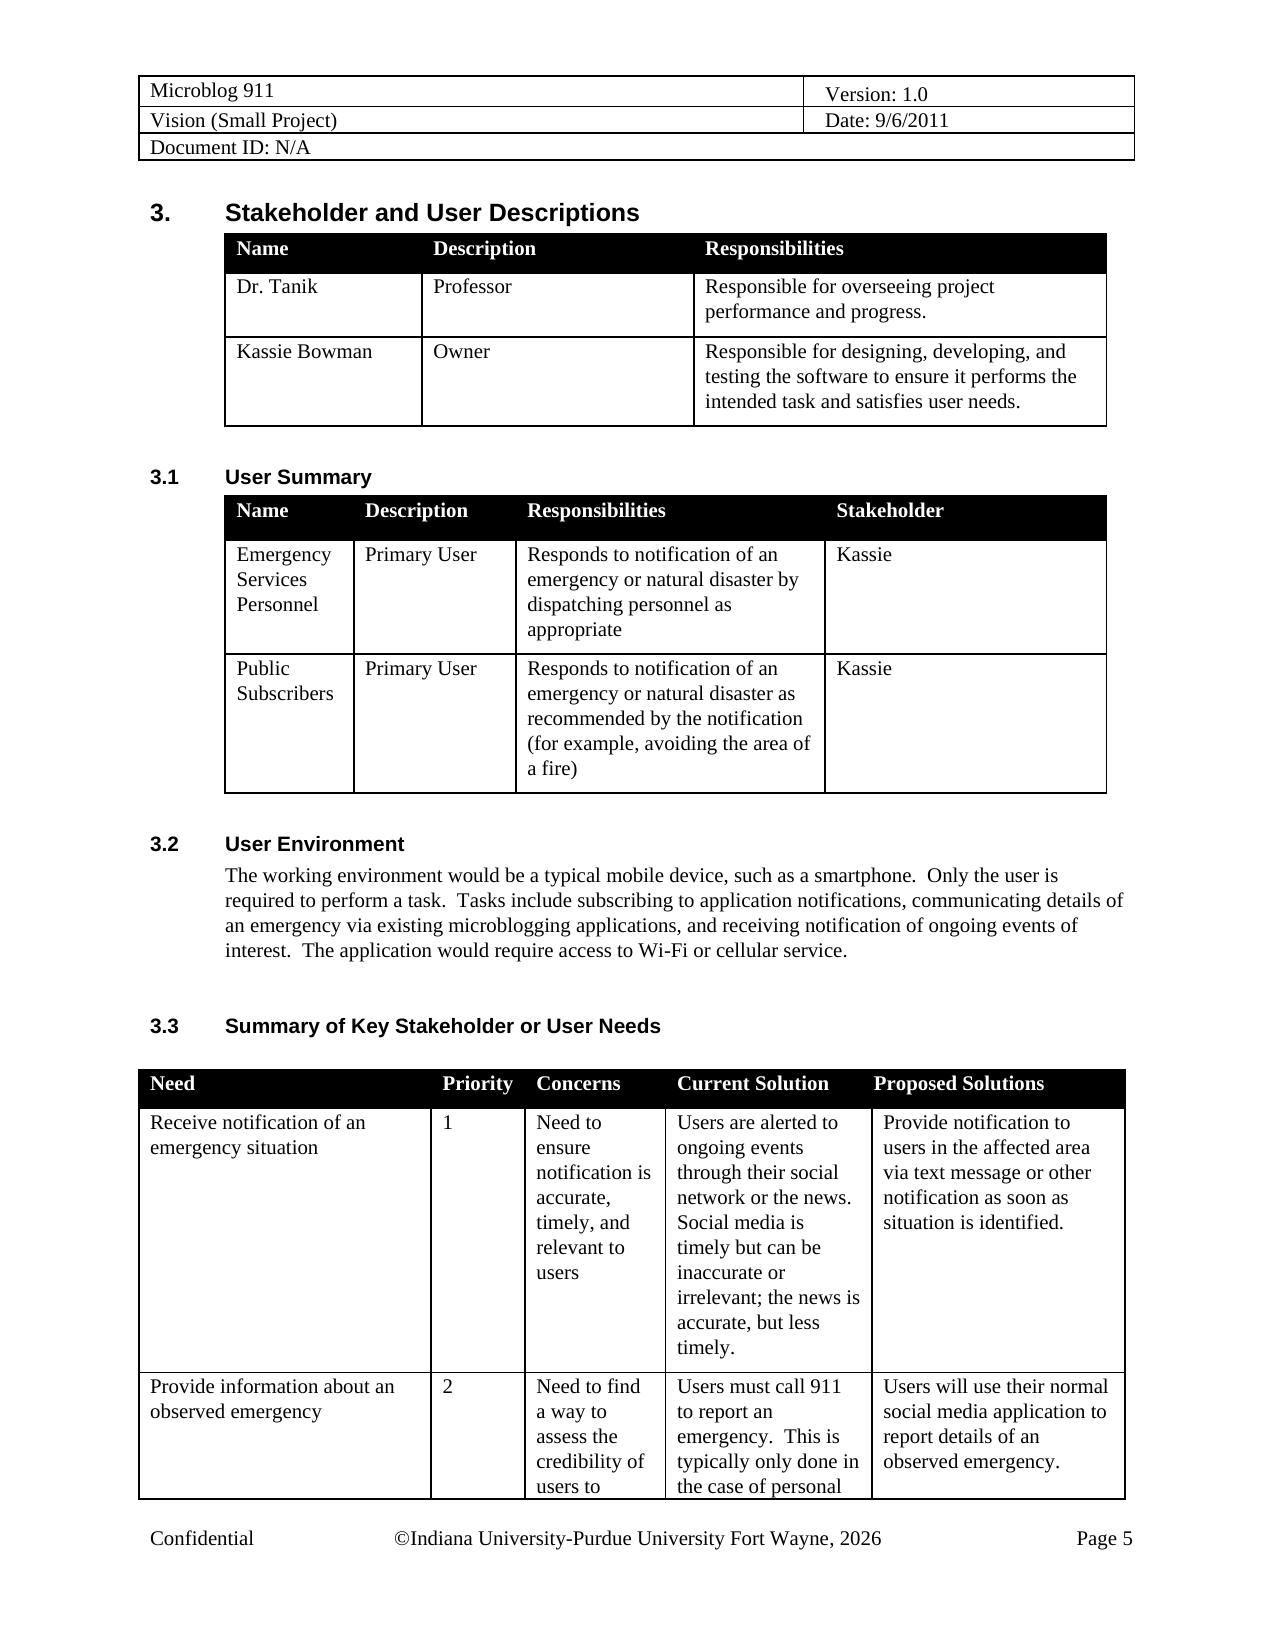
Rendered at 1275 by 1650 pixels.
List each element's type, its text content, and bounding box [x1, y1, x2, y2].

table_header Need [140, 1070, 430, 1108]
table_header Stakeholder [826, 497, 1106, 539]
table_cell Receive notification of an emergency situation [140, 1109, 430, 1372]
table_cell 1 [432, 1109, 524, 1372]
table_cell Need to ensure notification is accurate, timely, and relevant to users [526, 1109, 665, 1372]
table_cell Users are alerted to ongoing events through their social network or the news. Social media is timely but can be inaccurate or irrelevant; the news is accurate, but less timely. [666, 1109, 871, 1372]
table_cell Professor [423, 274, 693, 336]
table_cell 2 [432, 1373, 524, 1498]
table_cell Emergency Services Personnel [226, 541, 353, 653]
table_header Description [355, 497, 515, 539]
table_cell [873, 1373, 1124, 1498]
table_header Concerns [526, 1070, 665, 1108]
table_cell Kassie Bowman [226, 338, 421, 425]
table_cell Kassie [826, 655, 1106, 792]
table_header Name [226, 235, 421, 272]
table_header Description [423, 235, 693, 272]
table_cell Responsible for designing, developing, and testing the software to ensure it performs the intended task and satisfies user needs. [695, 338, 1106, 425]
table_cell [140, 1373, 430, 1498]
table_header Proposed Solutions [863, 1070, 1124, 1108]
table_header Responsibilities [517, 497, 824, 539]
table_cell Responds to notification of an emergency or natural disaster as recommended by the notification (for example, avoiding the area of a fire) [517, 655, 824, 792]
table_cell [526, 1373, 665, 1498]
text The working environment would be a typical mobile device, such as a smartphone. Only the user is required to perform a task. Tasks include subscribing to application notifications, communicating details of an emergency via existing microblogging applications, and receiving notification of ongoing events of interest. The application would require access to Wi-Fi or cellular service. [225, 862, 1125, 962]
subtitle Stakeholder and User Descriptions [150, 198, 1125, 227]
table_header Current Solution [666, 1070, 862, 1108]
table_cell Primary User [355, 655, 515, 792]
table_cell Responds to notification of an emergency or natural disaster by dispatching personnel as appropriate [517, 541, 824, 653]
table_cell Primary User [355, 541, 515, 653]
subtitle User Environment [150, 831, 1125, 856]
table_header Responsibilities [695, 235, 1106, 272]
table_cell Kassie [826, 541, 1106, 653]
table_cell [666, 1373, 871, 1498]
subtitle User Summary [150, 464, 1125, 489]
subtitle Summary of Key Stakeholder or User Needs [150, 1012, 1125, 1037]
table_cell Provide notification to users in the affected area via text message or other notification as soon as situation is identified. [873, 1109, 1124, 1372]
table_header Name [226, 497, 353, 539]
table_cell Responsible for overseeing project performance and progress. [695, 274, 1106, 336]
table_cell Owner [423, 338, 693, 425]
table_header Priority [432, 1070, 524, 1108]
table_cell Dr. Tanik [226, 274, 421, 336]
table_cell Public Subscribers [226, 655, 353, 792]
